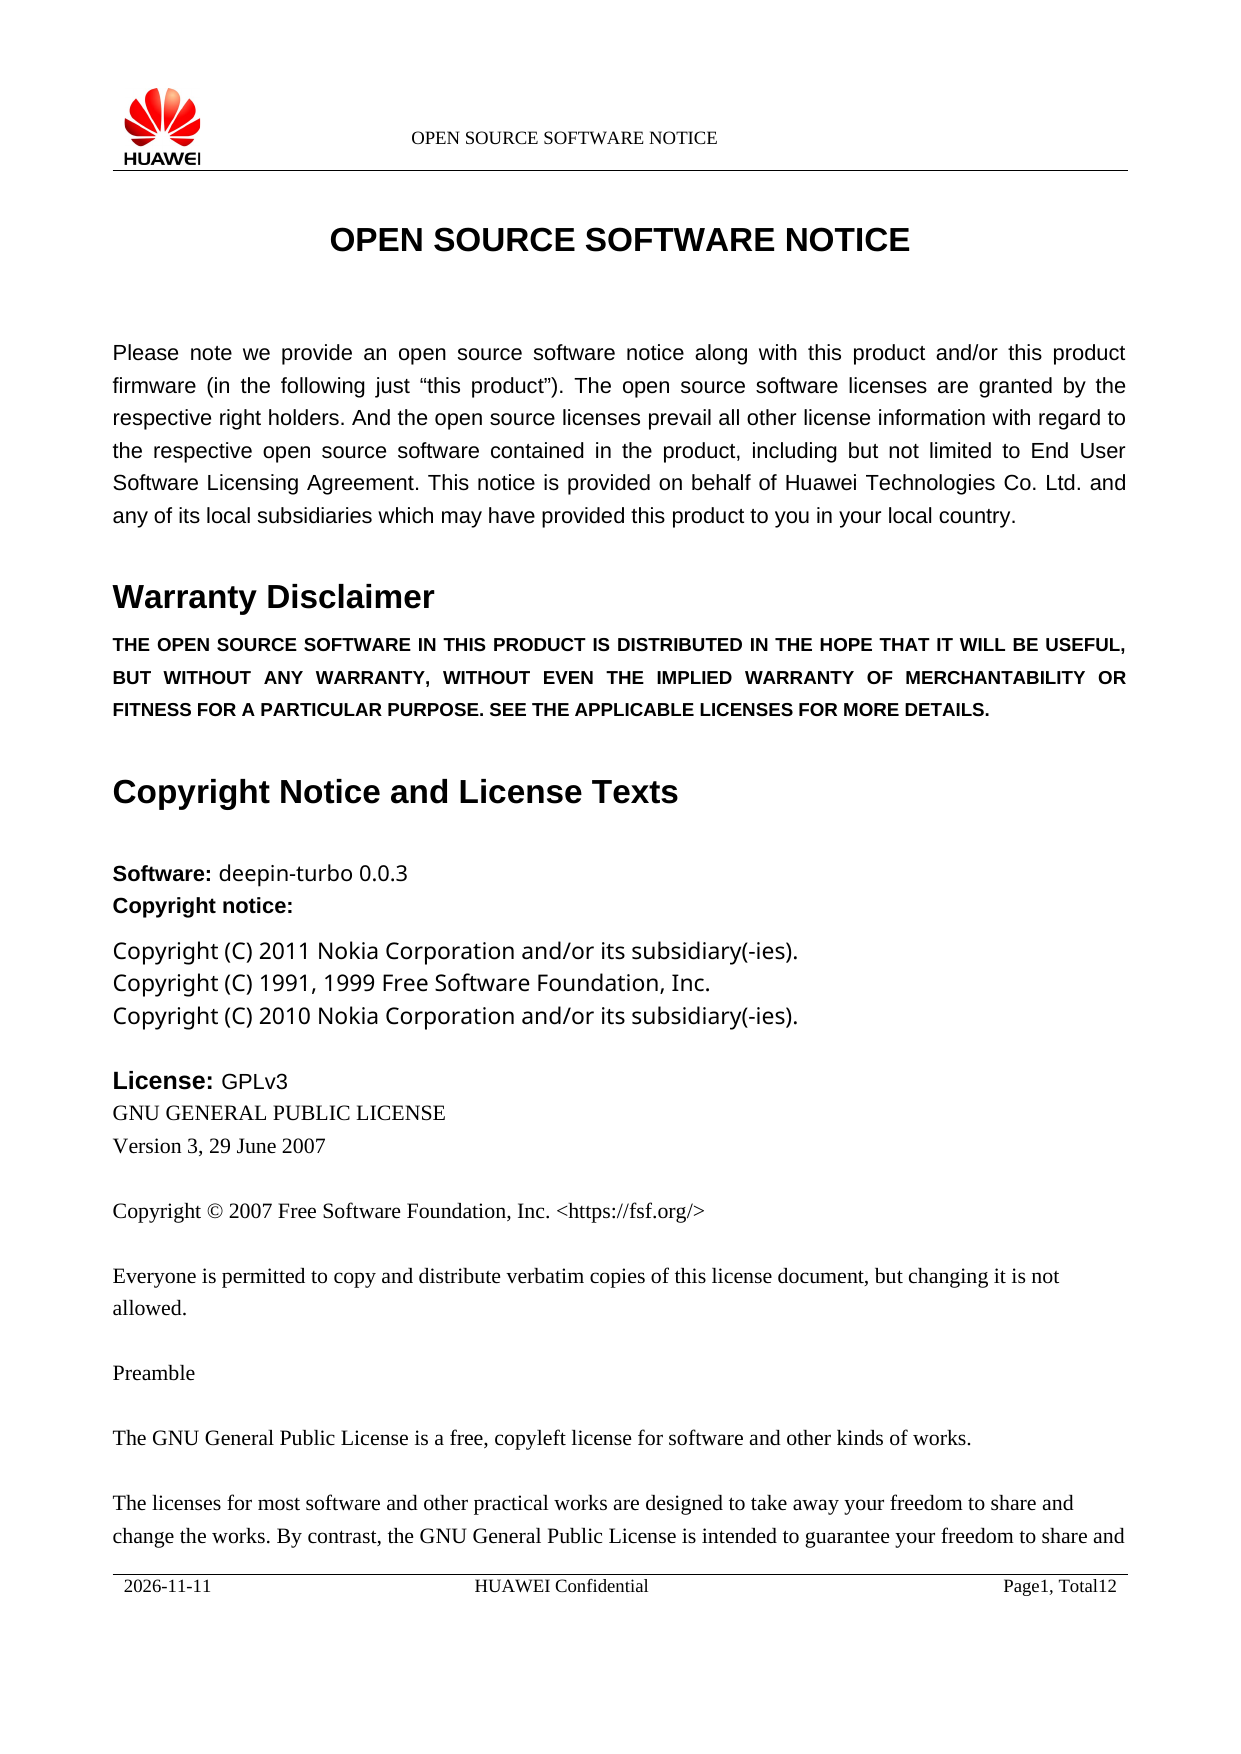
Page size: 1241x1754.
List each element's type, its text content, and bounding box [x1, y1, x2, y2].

text Please note we provide an open source software notice along with this product and/or this product firmware (in the following just “this product”). The open source software licenses are granted by the respective right holders. And the open source licenses prevail all other license information with regard to the respective open source software contained in the product, including but not limited to End User Software Licensing Agreement. This notice is provided on behalf of Huawei Technologies Co. Ltd. and any of its local subsidiaries which may have provided this product to you in your local country. [112, 336, 1128, 531]
text Copyright notice: [112, 889, 1128, 921]
text Copyright (C) 2011 Nokia Corporation and/or its subsidiary(-ies). Copyright (C) 1991, 1999 Free Software Foundation, Inc. Copyright (C) 2010 Nokia Corporation and/or its subsidiary(-ies). [112, 934, 1128, 1064]
text OPEN SOURCE SOFTWARE NOTICE [112, 206, 1128, 271]
text License: GPLv3 [112, 1064, 1128, 1096]
text The open source software in this product is distributed in the hope that it will be useful, but WITHOUT ANY WARRANTY, without even the implied warranty of MERCHANTABILITY or FITNESS FOR A PARTICULAR PURPOSE. See the applicable licenses for more details. [112, 629, 1128, 726]
text Copyright Notice and License Texts [112, 759, 1128, 824]
title Software: deepin-turbo 0.0.3 [112, 856, 1128, 889]
picture [124, 88, 201, 165]
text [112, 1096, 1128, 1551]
text Warranty Disclaimer [112, 564, 1128, 629]
